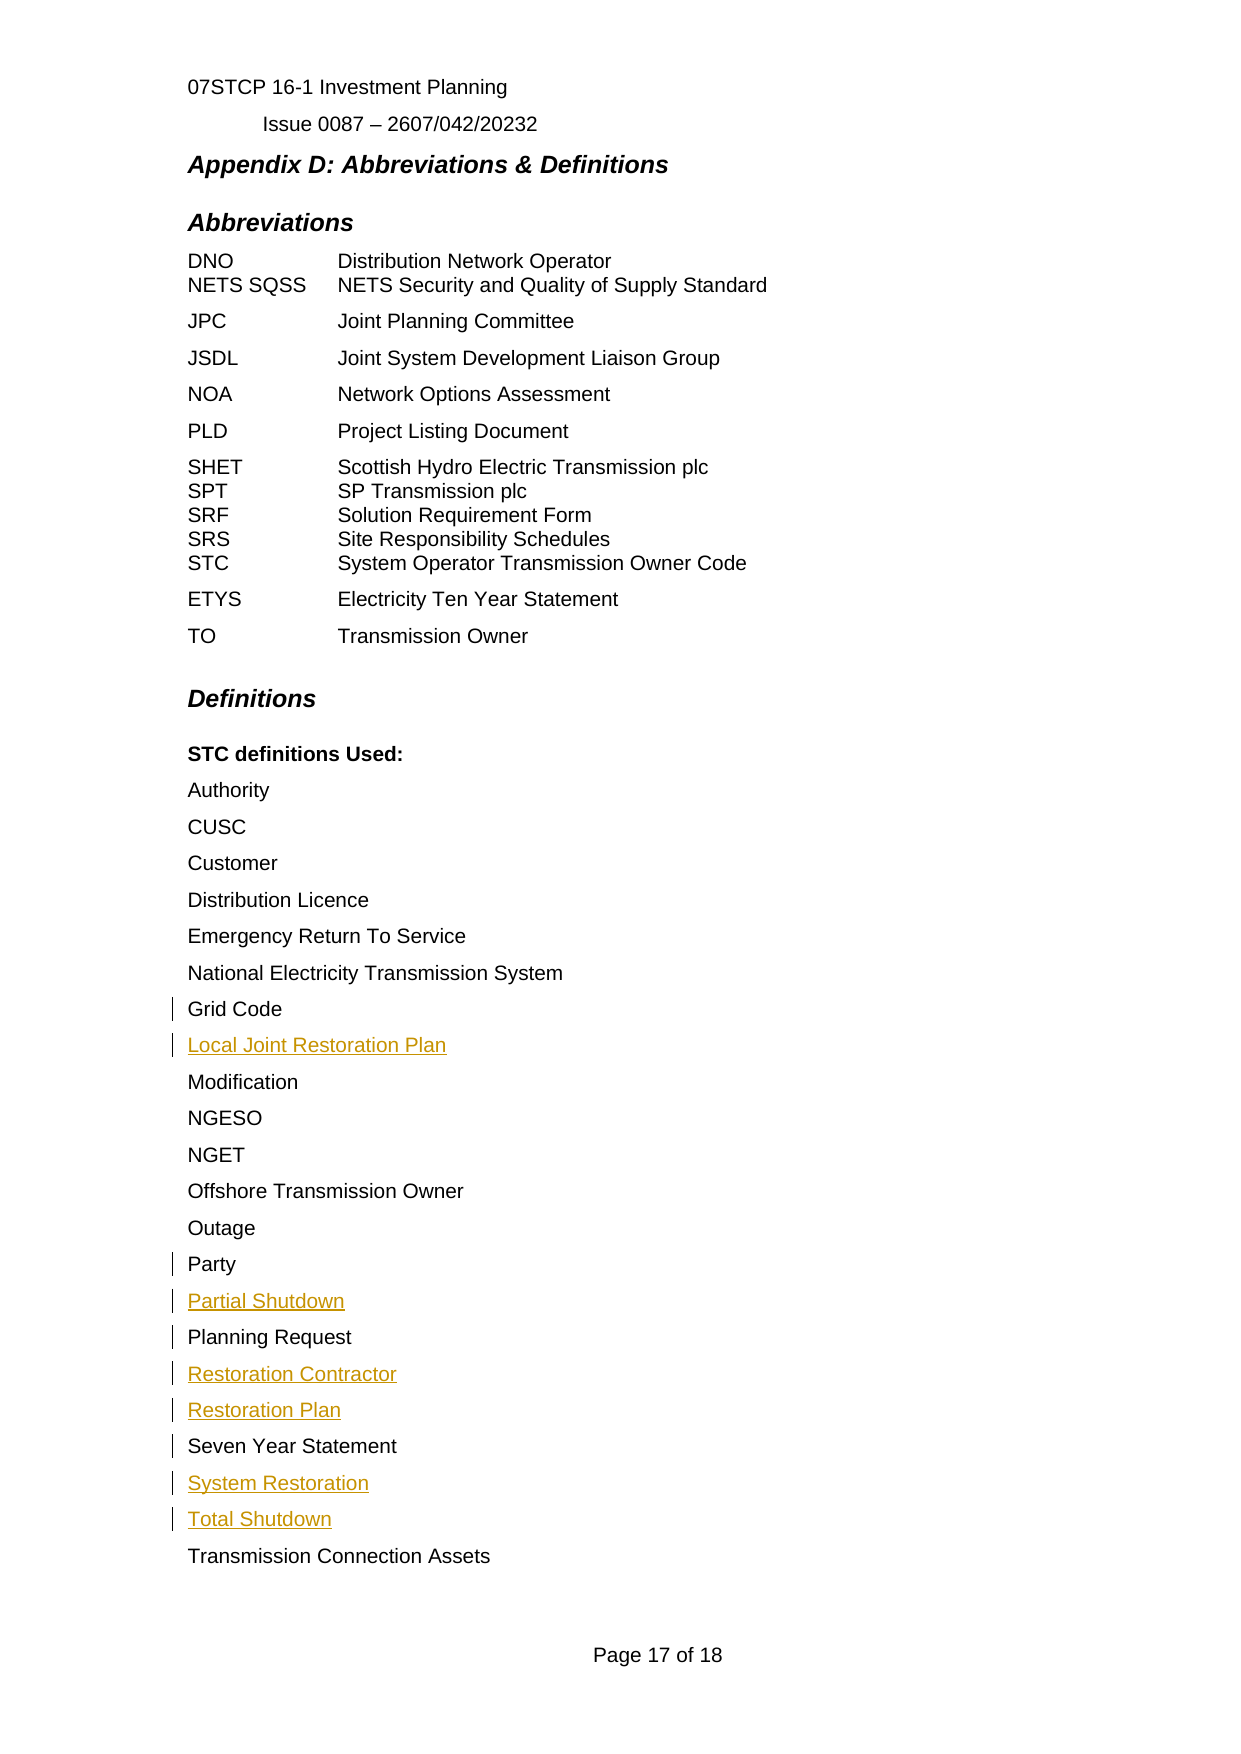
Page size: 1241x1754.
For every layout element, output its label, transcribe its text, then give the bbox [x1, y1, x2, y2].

subtitle JSDL Joint System Development Liaison Group [187, 346, 1053, 369]
text Grid Code [187, 997, 1053, 1021]
text Planning Request [187, 1325, 1053, 1349]
text Distribution Licence [187, 887, 1053, 911]
subtitle NOA Network Options Assessment [187, 382, 1053, 406]
text Customer [187, 851, 1053, 875]
text PLD Project Listing Document [187, 418, 1053, 442]
text Definitions [187, 684, 1053, 713]
text National Electricity Transmission System [187, 960, 1053, 984]
text Authority [187, 778, 1053, 802]
text SPT SP Transmission plc [187, 479, 1053, 503]
text NETS SQSS NETS Security and Quality of Supply Standard [187, 273, 1053, 297]
subtitle STC definitions Used: [187, 742, 1053, 766]
text DNO Distribution Network Operator [187, 249, 1053, 273]
subtitle Abbreviations [187, 207, 1053, 236]
text Offshore Transmission Owner [187, 1179, 1053, 1203]
text CUSC [187, 814, 1053, 838]
text NGESO [187, 1106, 1053, 1130]
text SRS Site Responsibility Schedules [187, 527, 1053, 551]
subtitle Appendix D: Abbreviations & Definitions [187, 150, 1053, 179]
text TO Transmission Owner [187, 624, 1053, 648]
subtitle JPC Joint Planning Committee [187, 309, 1053, 333]
text STC System Operator Transmission Owner Code [187, 551, 1053, 575]
text SRF Solution Requirement Form [187, 503, 1053, 527]
text Outage [187, 1216, 1053, 1239]
text Transmission Connection Assets [187, 1544, 1053, 1568]
text Seven Year Statement [187, 1434, 1053, 1458]
text Modification [187, 1070, 1053, 1094]
text SHET Scottish Hydro Electric Transmission plc [187, 455, 1053, 479]
text Emergency Return To Service [187, 924, 1053, 948]
text Party [187, 1252, 1053, 1276]
text ETYS Electricity Ten Year Statement [187, 587, 1053, 611]
text NGET [187, 1143, 1053, 1167]
